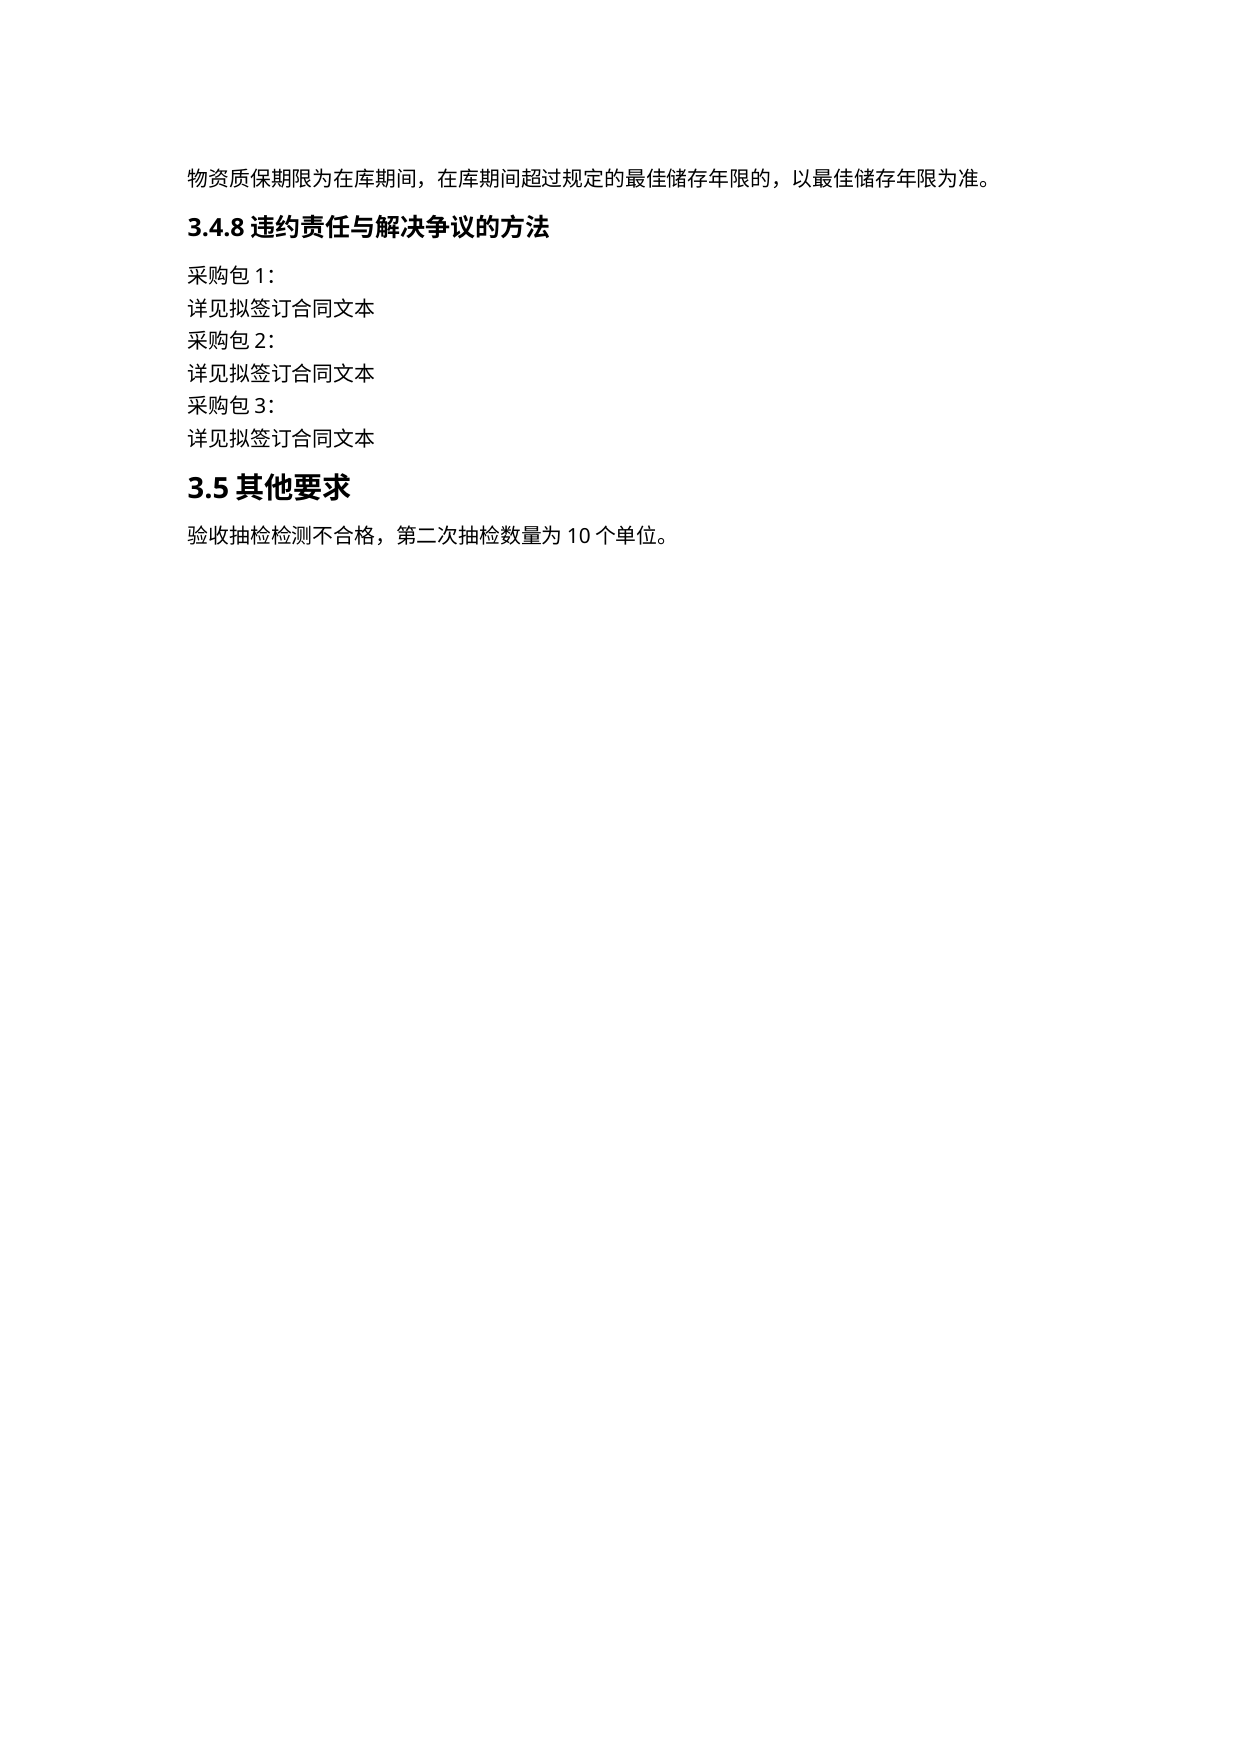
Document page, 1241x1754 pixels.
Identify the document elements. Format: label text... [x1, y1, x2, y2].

text 3.4.8违约责任与解决争议的方法 [187, 194, 1053, 259]
text 3.5其他要求 [187, 454, 1053, 519]
text 采购包2： [187, 324, 1053, 357]
text 采购包3： [187, 389, 1053, 422]
text 验收抽检检测不合格，第二次抽检数量为10个单位。 [187, 519, 1053, 552]
text 物资质保期限为在库期间，在库期间超过规定的最佳储存年限的，以最佳储存年限为准。 [187, 162, 1053, 194]
text 采购包1： [187, 259, 1053, 292]
text 详见拟签订合同文本 [187, 292, 1053, 324]
text 详见拟签订合同文本 [187, 357, 1053, 389]
text 详见拟签订合同文本 [187, 422, 1053, 454]
